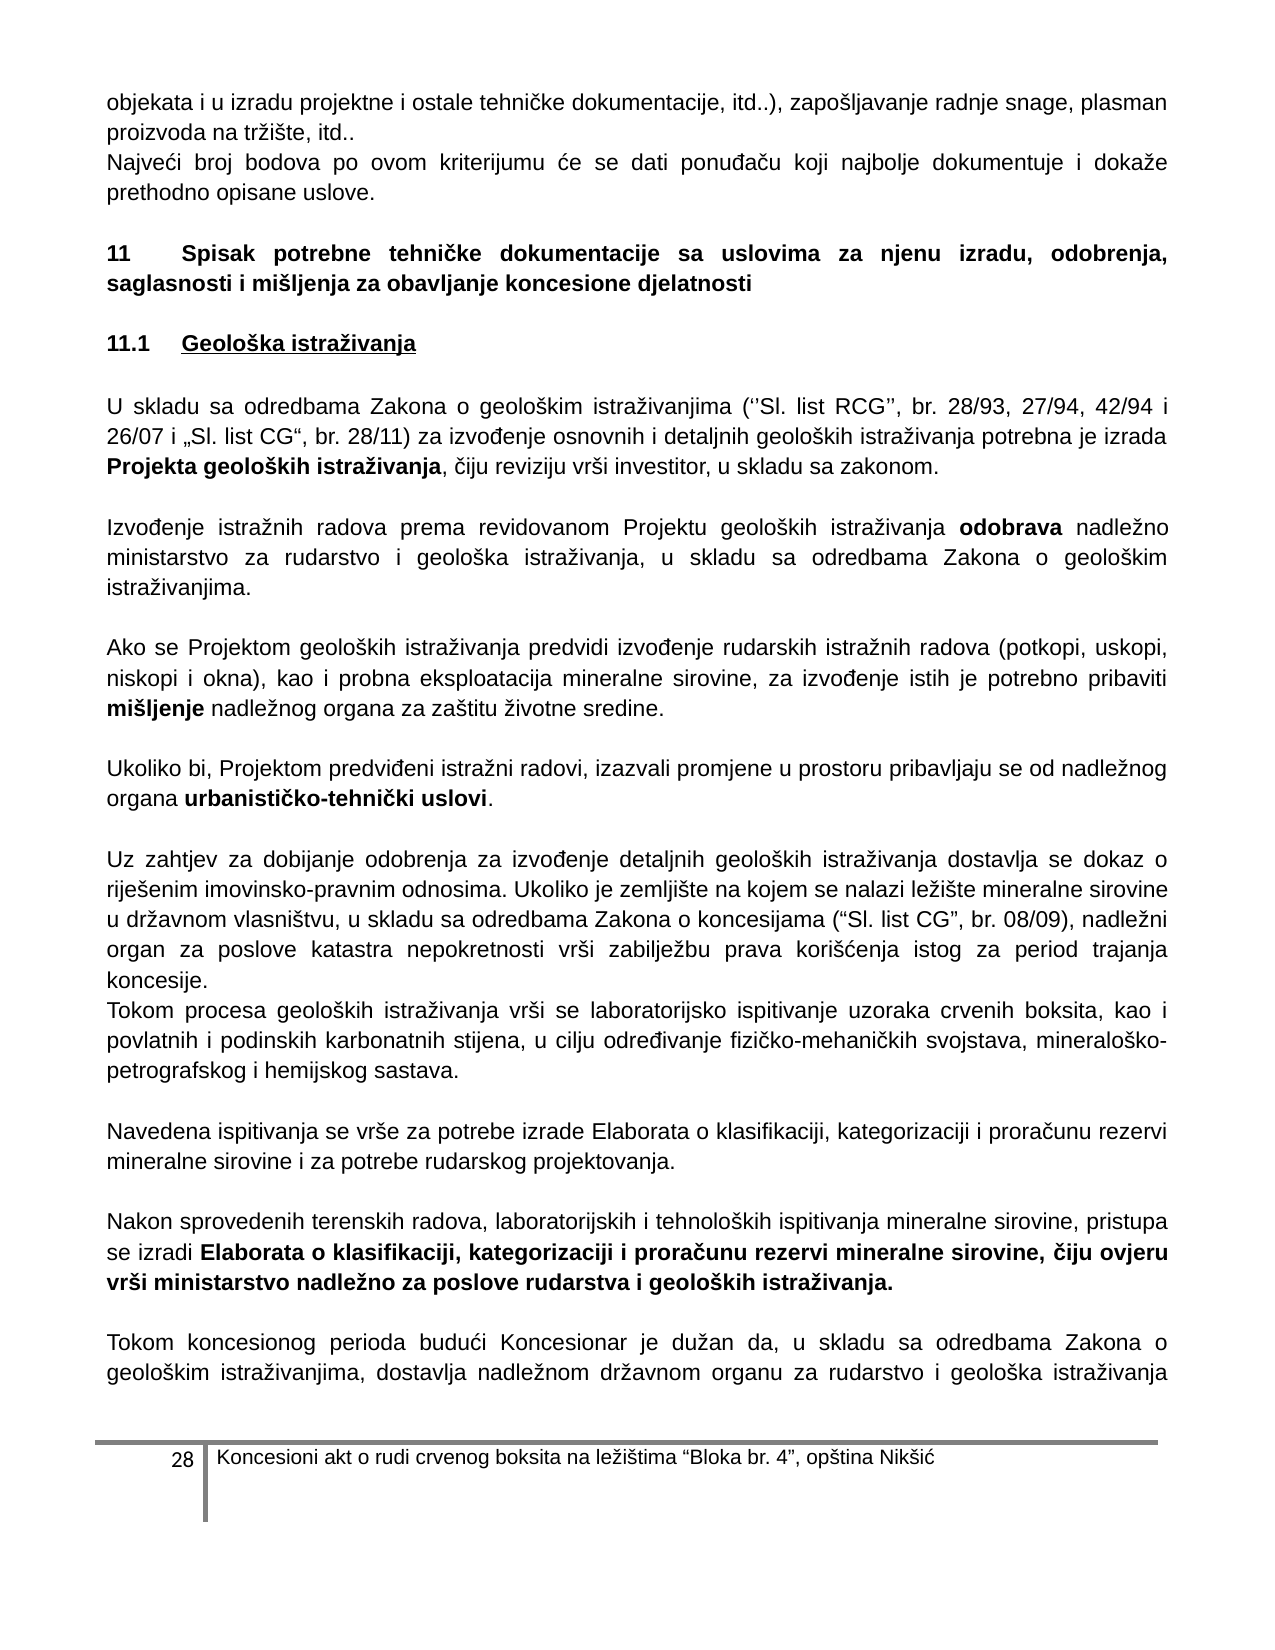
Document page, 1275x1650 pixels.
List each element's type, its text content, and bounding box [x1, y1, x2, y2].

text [106, 89, 1169, 145]
text Najveći broj bodova po ovom kriterijumu će se dati ponuđaču koji najbolje dokumentuje i dokaže prethodno opisane uslove. [106, 149, 1169, 206]
text Uz zahtjev za dobijanje odobrenja za izvođenje detaljnih geoloških istraživanja dostavlja se dokaz o riješenim imovinsko-pravnim odnosima. Ukoliko je zemljište na kojem se nalazi ležište mineralne sirovine u državnom vlasništvu, u skladu sa odredbama Zakona o koncesijama (“Sl. list CG”, br. 08/09), nadležni organ za poslove katastra nepokretnosti vrši zabilježbu prava korišćenja istog za period trajanja koncesije. [106, 846, 1169, 993]
subtitle Geološka istraživanja [106, 330, 1169, 357]
text Tokom procesa geoloških istraživanja vrši se laboratorijsko ispitivanje uzoraka crvenih boksita, kao i povlatnih i podinskih karbonatnih stijena, u cilju određivanje fizičko-mehaničkih svojstava, mineraloško-petrografskog i hemijskog sastava. [106, 997, 1169, 1084]
text U skladu sa odredbama Zakona o geološkim istraživanjima (‘’Sl. list RCG’’, br. 28/93, 27/94, 42/94 i 26/07 i „Sl. list CG“, br. 28/11) za izvođenje osnovnih i detaljnih geoloških istraživanja potrebna je izrada Projekta geoloških istraživanja, čiju reviziju vrši investitor, u skladu sa zakonom. [106, 393, 1169, 479]
text Nakon sprovedenih terenskih radova, laboratorijskih i tehnoloških ispitivanja mineralne sirovine, pristupa se izradi Elaborata o klasifikaciji, kategorizaciji i proračunu rezervi mineralne sirovine, čiju ovjeru vrši ministarstvo nadležno za poslove rudarstva i geoloških istraživanja. [106, 1208, 1169, 1295]
text Ukoliko bi, Projektom predviđeni istražni radovi, izazvali promjene u prostoru pribavljaju se od nadležnog organa urbanističko-tehnički uslovi. [106, 755, 1169, 812]
text Izvođenje istražnih radova prema revidovanom Projektu geoloških istraživanja odobrava nadležno ministarstvo za rudarstvo i geološka istraživanja, u skladu sa odredbama Zakona o geološkim istraživanjima. [106, 513, 1169, 600]
text Navedena ispitivanja se vrše za potrebe izrade Elaborata o klasifikaciji, kategorizaciji i proračunu rezervi mineralne sirovine i za potrebe rudarskog projektovanja. [106, 1118, 1169, 1174]
text Ako se Projektom geoloških istraživanja predvidi izvođenje rudarskih istražnih radova (potkopi, uskopi, niskopi i okna), kao i probna eksploatacija mineralne sirovine, za izvođenje istih je potrebno pribaviti mišljenje nadležnog organa za zaštitu životne sredine. [106, 634, 1169, 721]
subtitle Spisak potrebne tehničke dokumentacije sa uslovima za njenu izradu, odobrenja, saglasnosti i mišljenja za obavljanje koncesione djelatnosti [106, 240, 1169, 296]
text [106, 1329, 1169, 1386]
